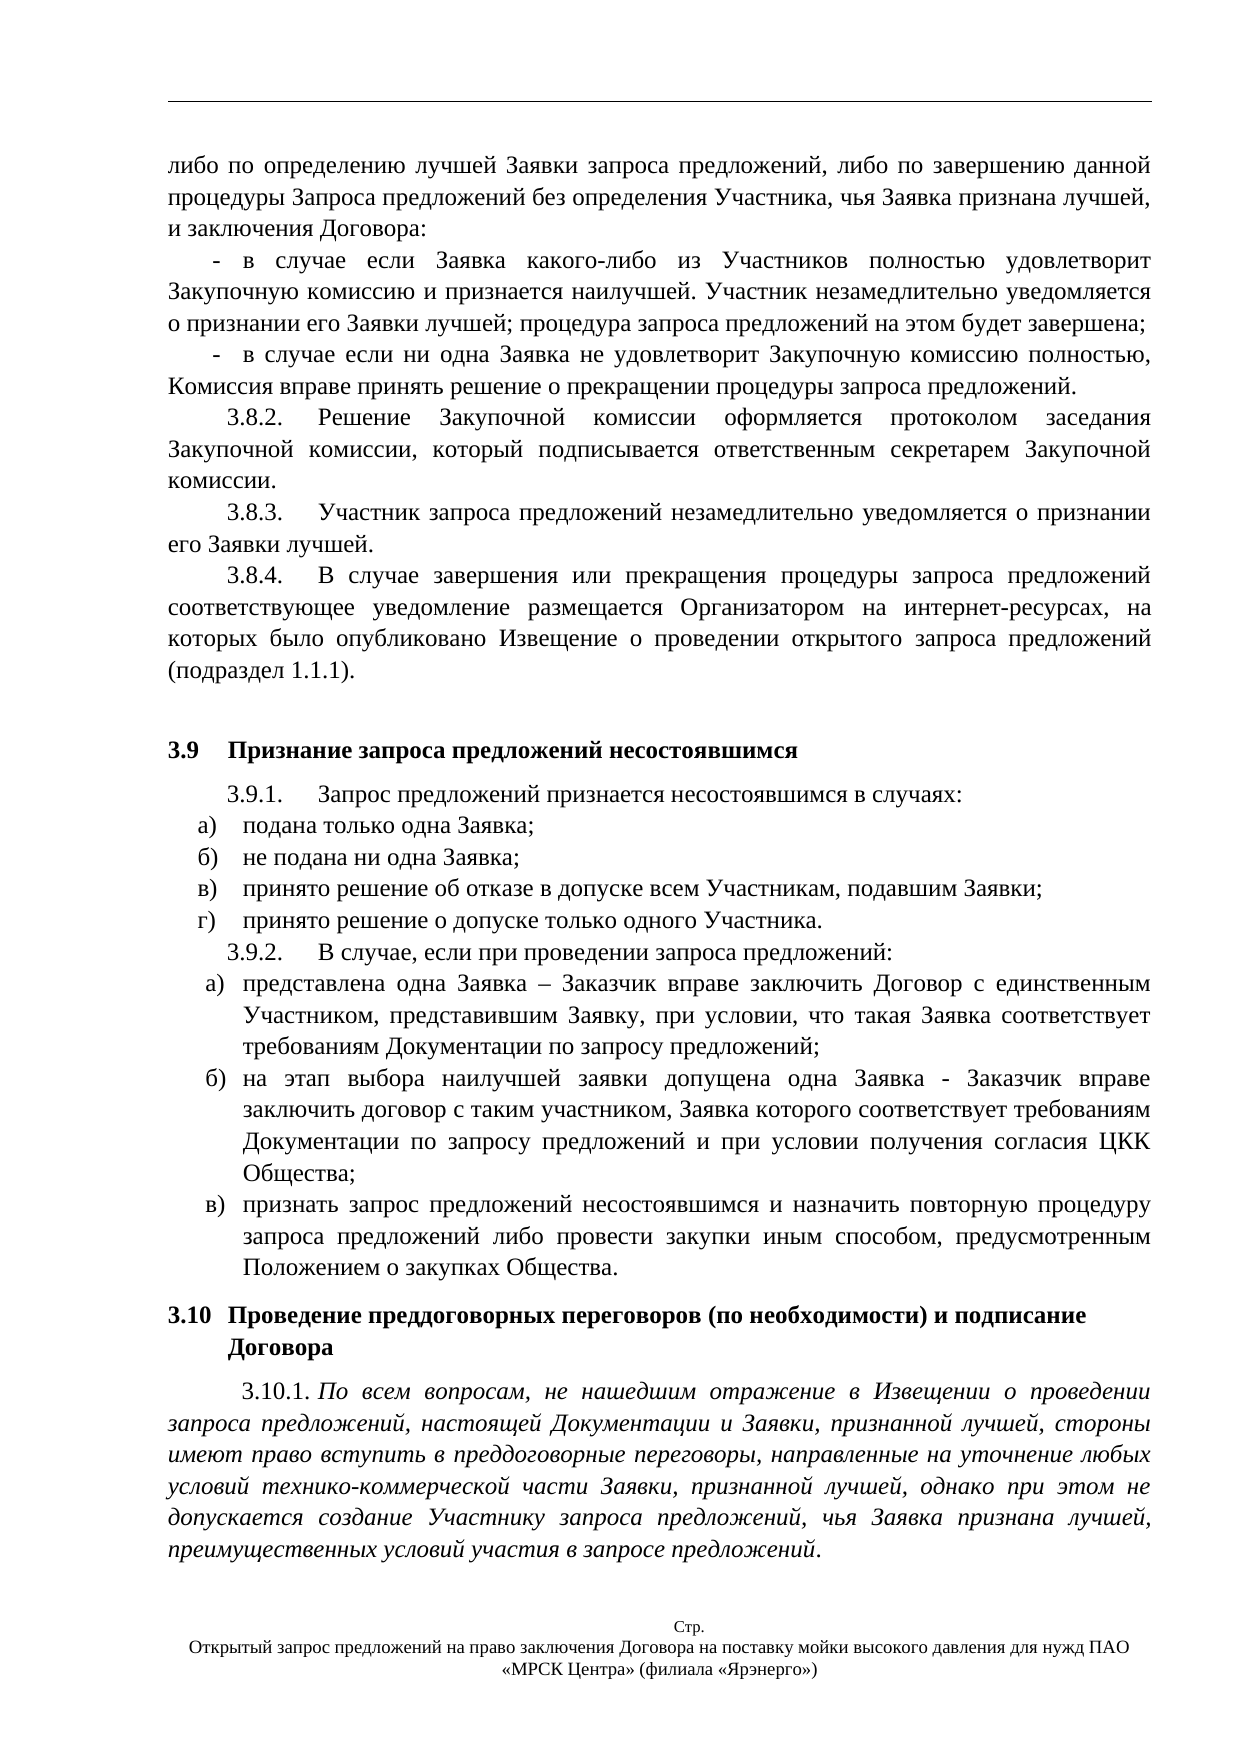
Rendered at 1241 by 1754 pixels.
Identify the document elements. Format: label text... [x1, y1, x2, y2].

list принято решение о допуске только одного Участника. [168, 905, 1152, 934]
list в случае если ни одна Заявка не удовлетворит Закупочную комиссию полностью, Комиссия вправе принять решение о прекращении процедуры запроса предложений. [168, 339, 1152, 400]
list В случае завершения или прекращения процедуры запроса предложений соответствующее уведомление размещается Организатором на интернет-ресурсах, на которых было опубликовано Извещение о проведении открытого запроса предложений (подраздел 1.1.1). [168, 560, 1152, 684]
list на этап выбора наилучшей заявки допущена одна Заявка - Заказчик вправе заключить договор с таким участником, Заявка которого соответствует требованиям Документации по запросу предложений и при условии получения согласия ЦКК Общества; [205, 1063, 1152, 1186]
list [168, 150, 1152, 242]
list подана только одна Заявка; [168, 810, 1152, 839]
list Участник запроса предложений незамедлительно уведомляется о признании его Заявки лучшей. [168, 497, 1152, 557]
subtitle Проведение преддоговорных переговоров (по необходимости) и подписание Договора [168, 1301, 1152, 1361]
list представлена одна Заявка – Заказчик вправе заключить Договор с единственным Участником, представившим Заявку, при условии, что такая Заявка соответствует требованиям Документации по запросу предложений; [205, 968, 1152, 1060]
subtitle Признание запроса предложений несостоявшимся [168, 735, 1152, 763]
list в случае если Заявка какого-либо из Участников полностью удовлетворит Закупочную комиссию и признается наилучшей. Участник незамедлительно уведомляется о признании его Заявки лучшей; процедура запроса предложений на этом будет завершена; [168, 245, 1152, 337]
list Решение Закупочной комиссии оформляется протоколом заседания Закупочной комиссии, который подписывается ответственным секретарем Закупочной комиссии. [168, 402, 1152, 494]
list принято решение об отказе в допуске всем Участникам, подавшим Заявки; [168, 873, 1152, 902]
list По всем вопросам, не нашедшим отражение в Извещении о проведении запроса предложений, настоящей Документации и Заявки, признанной лучшей, стороны имеют право вступить в преддоговорные переговоры, направленные на уточнение любых условий технико-коммерческой части Заявки, признанной лучшей, однако при этом не допускается создание Участнику запроса предложений, чья Заявка признана лучшей, преимущественных условий участия в запросе предложений. [168, 1376, 1152, 1563]
list не подана ни одна Заявка; [168, 842, 1152, 871]
list В случае, если при проведении запроса предложений: [168, 937, 1152, 965]
list Запрос предложений признается несостоявшимся в случаях: [168, 779, 1152, 808]
list признать запрос предложений несостоявшимся и назначить повторную процедуру запроса предложений либо провести закупки иным способом, предусмотренным Положением о закупках Общества. [205, 1189, 1152, 1281]
